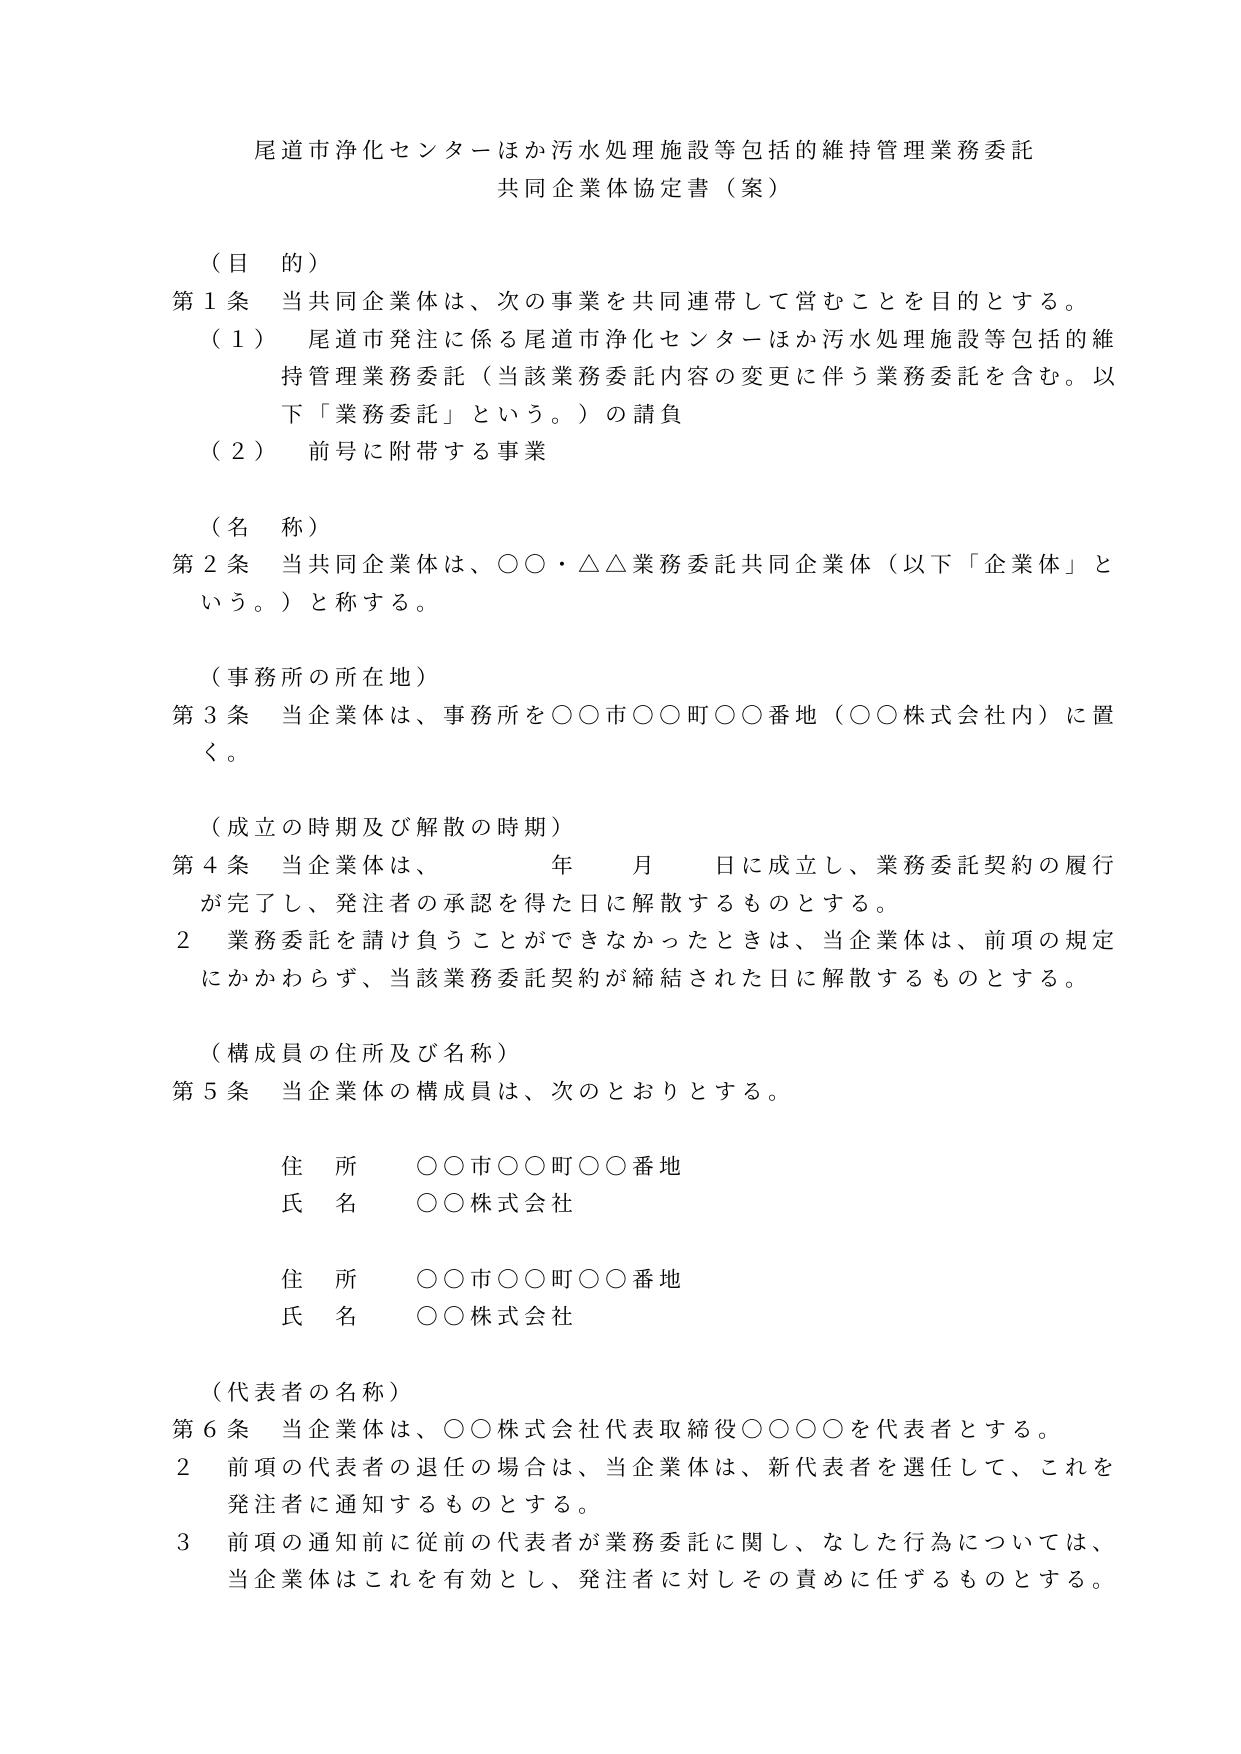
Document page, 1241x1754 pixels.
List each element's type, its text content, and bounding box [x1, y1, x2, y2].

text ２ 前項の代表者の退任の場合は、当企業体は、新代表者を選任して、これを発注者に通知するものとする。 [173, 1447, 1121, 1522]
text ３ 前項の通知前に従前の代表者が業務委託に関し、なした行為については、当企業体はこれを有効とし、発注者に対しその責めに任ずるものとする。 [173, 1522, 1121, 1597]
text 共同企業体協定書（案） [173, 168, 1121, 206]
text 第５条 当企業体の構成員は、次のとおりとする。 [173, 1071, 1121, 1146]
text 第４条 当企業体は、 年 月 日に成立し、業務委託契約の履行が完了し、発注者の承認を得た日に解散するものとする。 [173, 845, 1121, 920]
text （構成員の住所及び名称） [173, 1033, 1121, 1071]
text （１） 尾道市発注に係る尾道市浄化センターほか汚水処理施設等包括的維持管理業務委託（当該業務委託内容の変更に伴う業務委託を含む。以下「業務委託」という。）の請負 [173, 319, 1121, 432]
text 尾道市浄化センターほか汚水処理施設等包括的維持管理業務委託 [173, 131, 1121, 168]
text （２） 前号に附帯する事業 [173, 432, 1121, 507]
text 氏 名 ○○株式会社 [173, 1184, 1121, 1221]
text 住 所 ○○市○○町○○番地 [173, 1259, 1121, 1296]
text （事務所の所在地） [173, 657, 1121, 695]
text （名 称） [173, 507, 1121, 544]
text ２ 業務委託を請け負うことができなかったときは、当企業体は、前項の規定にかかわらず、当該業務委託契約が締結された日に解散するものとする。 [173, 920, 1121, 1033]
text 氏 名 ○○株式会社 [173, 1296, 1121, 1334]
text （成立の時期及び解散の時期） [173, 808, 1121, 845]
text 第３条 当企業体は、事務所を○○市○○町○○番地（○○株式会社内）に置く。 [173, 695, 1121, 808]
text 第１条 当共同企業体は、次の事業を共同連帯して営むことを目的とする。 [173, 281, 1121, 319]
text （代表者の名称） [200, 1372, 1121, 1409]
text 第６条 当企業体は、○○株式会社代表取締役○○○○を代表者とする。 [173, 1409, 1121, 1447]
text 第２条 当共同企業体は、○○・△△業務委託共同企業体（以下「企業体」という。）と称する。 [173, 544, 1121, 657]
text 住 所 ○○市○○町○○番地 [173, 1146, 1121, 1184]
text （目 的） [173, 243, 1121, 281]
